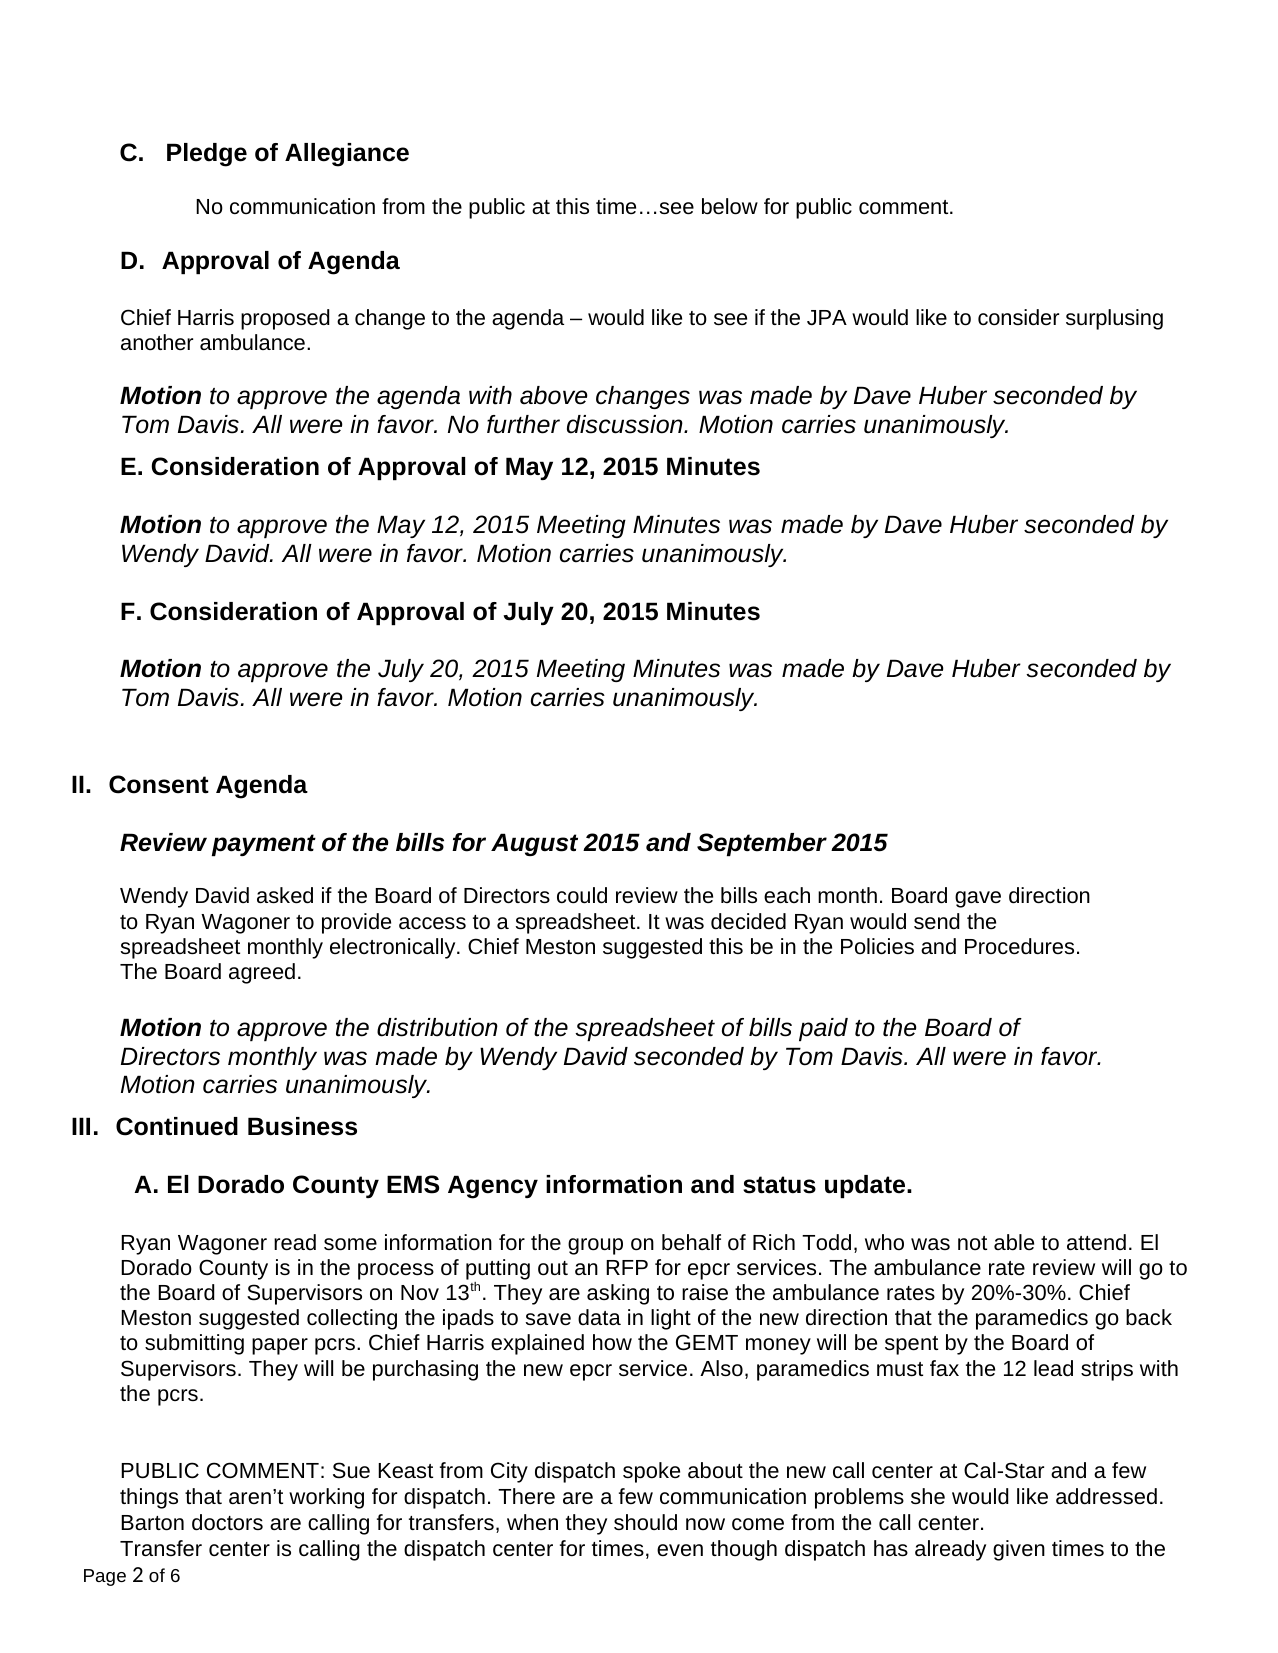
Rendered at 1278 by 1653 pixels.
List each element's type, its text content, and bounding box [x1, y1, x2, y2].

text Motion to approve the distribution of the spreadsheet of bills paid to the Board of Directors monthly was made by Wendy David seconded by Tom Davis. All were in favor. Motion carries unanimously. [120, 1013, 1112, 1099]
text Barton doctors are calling for transfers, when they should now come from the call center. [120, 1509, 1198, 1535]
text Ryan Wagoner read some information for the group on behalf of Rich Todd, who was not able to attend. El Dorado County is in the process of putting out an RFP for epcr services. The ambulance rate review will go to the Board of Supervisors on Nov 13th. They are asking to raise the ambulance rates by 20%-30%. Chief Meston suggested collecting the ipads to save data in light of the new direction that the paramedics go back to submitting paper pcrs. Chief Harris explained how the GEMT money will be spent by the Board of Supervisors. They will be purchasing the new epcr service. Also, paramedics must fax the 12 lead strips with the pcrs. [120, 1229, 1198, 1406]
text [120, 1536, 1198, 1561]
text II. Consent Agenda [71, 770, 1198, 798]
text F. Consideration of Approval of July 20, 2015 Minutes [120, 597, 1170, 626]
text C. Pledge of Allegiance [71, 137, 1098, 166]
text Motion to approve the July 20, 2015 Meeting Minutes was made by Dave Huber seconded by Tom Davis. All were in favor. Motion carries unanimously. [120, 654, 1170, 712]
text III. Continued Business [71, 1112, 1198, 1141]
text Motion to approve the agenda with above changes was made by Dave Huber seconded by Tom Davis. All were in favor. No further discussion. Motion carries unanimously. [120, 381, 1191, 439]
list No communication from the public at this time…see below for public comment. [195, 193, 1098, 219]
text Motion to approve the May 12, 2015 Meeting Minutes was made by Dave Huber seconded by Wendy David. All were in favor. Motion carries unanimously. [120, 510, 1191, 567]
text A. El Dorado County EMS Agency information and status update. [120, 1170, 1198, 1199]
text D. Approval of Agenda [82, 246, 1198, 274]
text Wendy David asked if the Board of Directors could review the bills each month. Board gave direction to Ryan Wagoner to provide access to a spreadsheet. It was decided Ryan would send the spreadsheet monthly electronically. Chief Meston suggested this be in the Policies and Procedures. The Board agreed. [120, 883, 1112, 1012]
text PUBLIC COMMENT: Sue Keast from City dispatch spoke about the new call center at Cal-Star and a few things that aren’t working for dispatch. There are a few communication problems she would like addressed. [120, 1458, 1198, 1509]
text Review payment of the bills for August 2015 and September 2015 [120, 828, 1112, 857]
text Chief Harris proposed a change to the agenda – would like to see if the JPA would like to consider surplusing another ambulance. [120, 304, 1191, 355]
text E. Consideration of Approval of May 12, 2015 Minutes [120, 452, 1170, 481]
